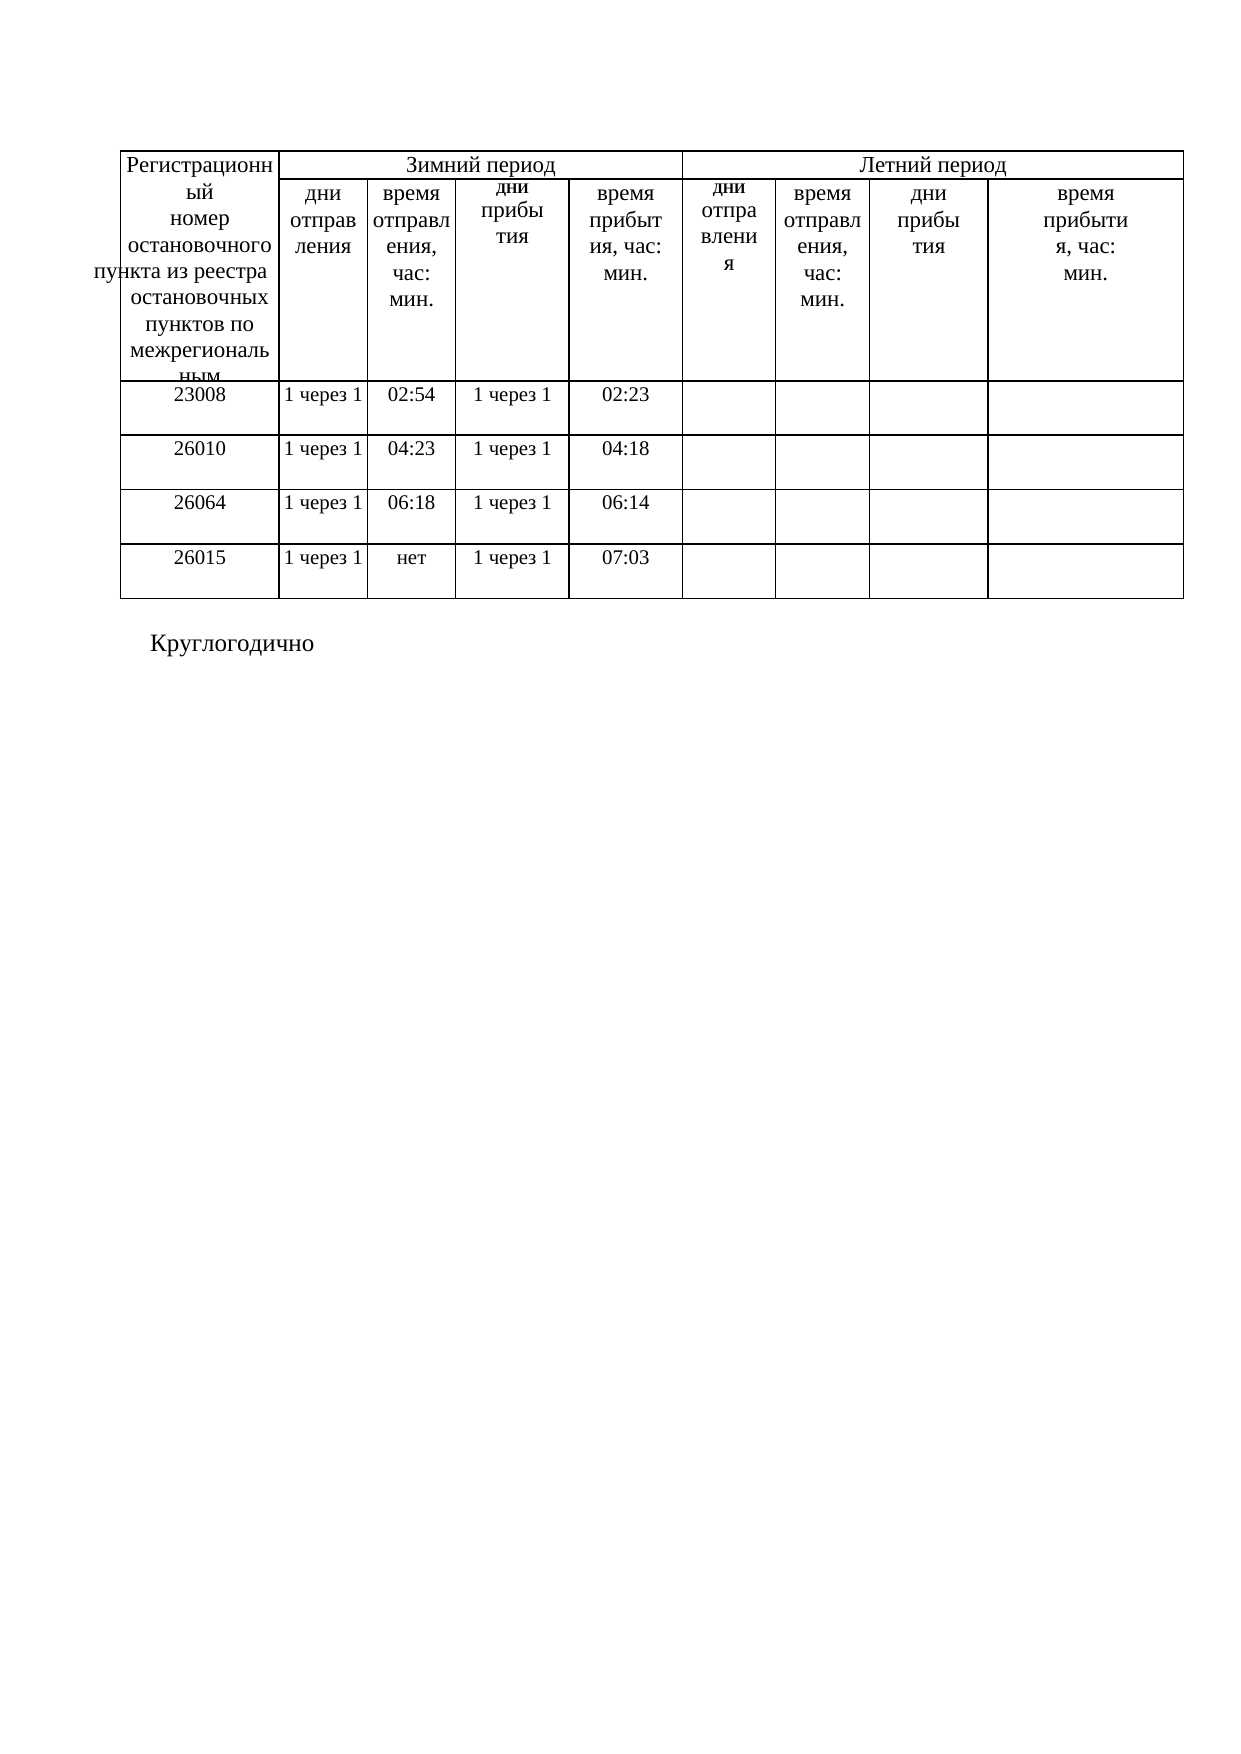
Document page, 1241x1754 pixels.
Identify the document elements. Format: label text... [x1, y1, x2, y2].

table_cell ДНИ отпра влени я [683, 180, 775, 380]
table_cell 07:03 [570, 545, 682, 597]
table_cell [683, 490, 775, 543]
table_cell [776, 545, 869, 597]
table_cell [870, 382, 987, 434]
table_cell [776, 436, 869, 489]
table_cell [989, 436, 1183, 489]
table_cell время отправл ения, час: мин. [368, 180, 455, 380]
table_header Зимний период [280, 152, 682, 178]
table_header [121, 152, 278, 380]
table_cell 1 через 1 [456, 382, 568, 434]
table_cell 04:18 [570, 436, 682, 489]
table_cell 1 через 1 [456, 545, 568, 597]
table_cell [776, 382, 869, 434]
table_cell [683, 545, 775, 597]
table_cell 26015 [121, 545, 278, 597]
table_cell 1 через 1 [280, 490, 367, 543]
table_cell [776, 490, 869, 543]
table_cell [870, 436, 987, 489]
table_cell 1 через 1 [456, 490, 568, 543]
table_cell [870, 545, 987, 597]
table_cell 1 через 1 [280, 382, 367, 434]
table_cell время прибыти я, час: мин. [989, 180, 1183, 380]
table_cell 02:54 [368, 382, 455, 434]
table_cell 04:23 [368, 436, 455, 489]
table_cell 1 через 1 [456, 436, 568, 489]
text Круглогодично [150, 628, 1090, 657]
table_cell [683, 436, 775, 489]
table_cell время прибыт ия, час: мин. [570, 180, 682, 380]
table_cell 02:23 [570, 382, 682, 434]
table_cell 06:14 [570, 490, 682, 543]
table_cell дни прибы тия [870, 180, 987, 380]
table_cell [989, 490, 1183, 543]
table_cell 1 через 1 [280, 545, 367, 597]
table_cell 26010 [121, 436, 278, 489]
table_cell 1 через 1 [280, 436, 367, 489]
table_cell 06:18 [368, 490, 455, 543]
table_header Летний период [683, 152, 1183, 178]
table_cell [683, 382, 775, 434]
table_cell 26064 [121, 490, 278, 543]
table_cell [870, 490, 987, 543]
table_cell время отправл ения, час: мин. [776, 180, 869, 380]
table_cell нет [368, 545, 455, 597]
table_cell ДНИ прибы тия [456, 180, 568, 380]
table_cell [989, 382, 1183, 434]
table_cell [989, 545, 1183, 597]
table_cell дни отправ ления [280, 180, 367, 380]
table_cell 23008 [121, 382, 278, 434]
